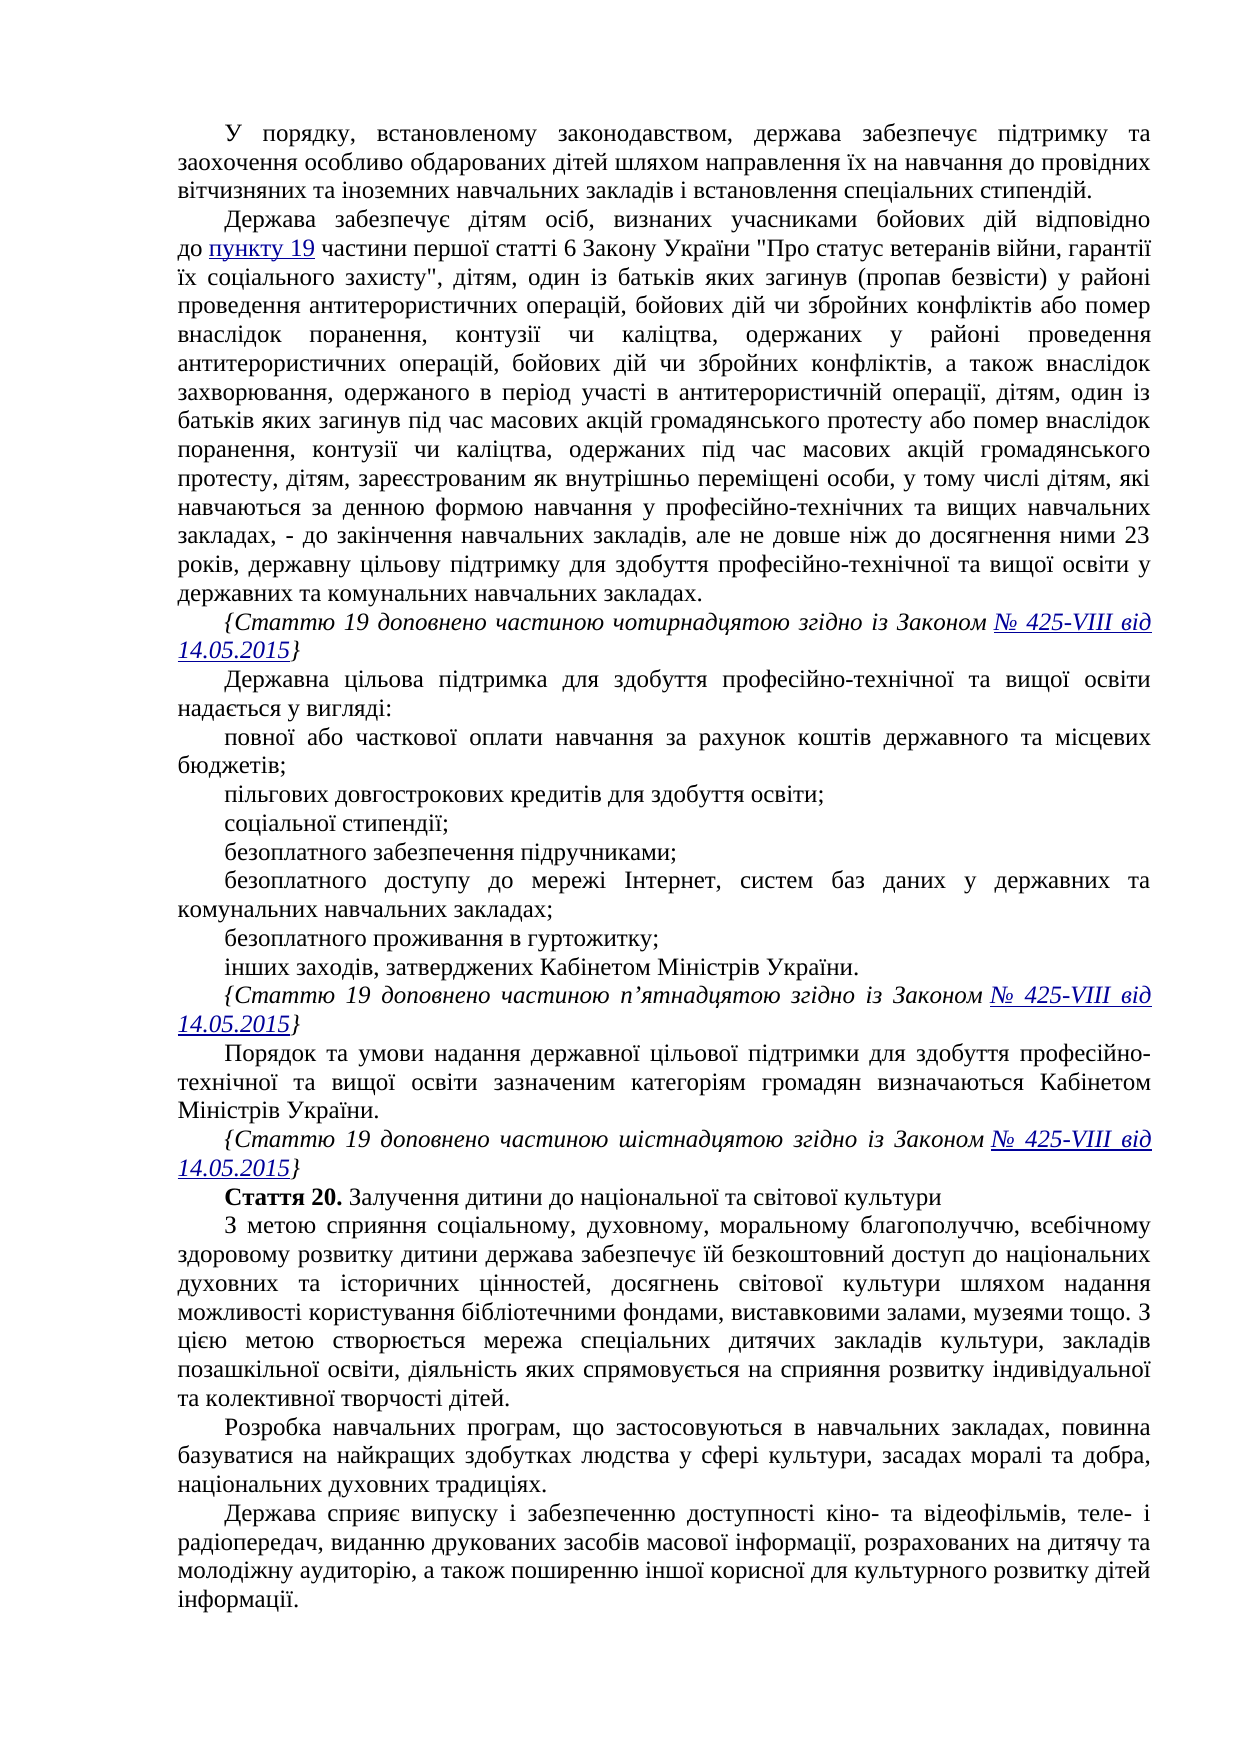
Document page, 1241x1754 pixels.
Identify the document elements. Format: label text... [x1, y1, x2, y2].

text Стаття 20. Залучення дитини до національної та світової культури [177, 1182, 1152, 1211]
text повної або часткової оплати навчання за рахунок коштів державного та місцевих бюджетів; [177, 722, 1152, 779]
text {Статтю 19 доповнено частиною чотирнадцятою згідно із Законом № 425-VIII від 14.05.2015} [177, 607, 1152, 664]
text Державна цільова підтримка для здобуття професійно-технічної та вищої освіти надається у вигляді: [177, 664, 1152, 722]
text {Статтю 19 доповнено частиною шістнадцятою згідно із Законом № 425-VIII від 14.05.2015} [177, 1124, 1152, 1182]
text безоплатного проживання в гуртожитку; [177, 923, 1152, 952]
text пільгових довгострокових кредитів для здобуття освіти; [177, 779, 1152, 808]
text безоплатного доступу до мережі Інтернет, систем баз даних у державних та комунальних навчальних закладах; [177, 866, 1152, 923]
text інших заходів, затверджених Кабінетом Міністрів України. [177, 952, 1152, 981]
text безоплатного забезпечення підручниками; [177, 837, 1152, 866]
text У порядку, встановленому законодавством, держава забезпечує підтримку та заохочення особливо обдарованих дітей шляхом направлення їх на навчання до провідних вітчизняних та іноземних навчальних закладів і встановлення спеціальних стипендій. [177, 118, 1152, 204]
text Розробка навчальних програм, що застосовуються в навчальних закладах, повинна базуватися на найкращих здобутках людства у сфері культури, засадах моралі та добра, національних духовних традиціях. [177, 1412, 1152, 1498]
text Порядок та умови надання державної цільової підтримки для здобуття професійно-технічної та вищої освіти зазначеним категоріям громадян визначаються Кабінетом Міністрів України. [177, 1038, 1152, 1124]
text {Статтю 19 доповнено частиною п’ятнадцятою згідно із Законом № 425-VIII від 14.05.2015} [177, 981, 1152, 1038]
text Держава сприяє випуску і забезпеченню доступності кіно- та відеофільмів, теле- і радіопередач, виданню друкованих засобів масової інформації, розрахованих на дитячу та молодіжну аудиторію, а також поширенню іншої корисної для культурного розвитку дітей інформації. [177, 1498, 1152, 1613]
text З метою сприяння соціальному, духовному, моральному благополуччю, всебічному здоровому розвитку дитини держава забезпечує їй безкоштовний доступ до національних духовних та історичних цінностей, досягнень світової культури шляхом надання можливості користування бібліотечними фондами, виставковими залами, музеями тощо. З цією метою створюється мережа спеціальних дитячих закладів культури, закладів позашкільної освіти, діяльність яких спрямовується на сприяння розвитку індивідуальної та колективної творчості дітей. [177, 1211, 1152, 1412]
text соціальної стипендії; [177, 808, 1152, 837]
text Держава забезпечує дітям осіб, визнаних учасниками бойових дій відповідно до пункту 19 частини першої статті 6 Закону України "Про статус ветеранів війни, гарантії їх соціального захисту", дітям, один із батьків яких загинув (пропав безвісти) у районі проведення антитерористичних операцій, бойових дій чи збройних конфліктів або помер внаслідок поранення, контузії чи каліцтва, одержаних у районі проведення антитерористичних операцій, бойових дій чи збройних конфліктів, а також внаслідок захворювання, одержаного в період участі в антитерористичній операції, дітям, один із батьків яких загинув під час масових акцій громадянського протесту або помер внаслідок поранення, контузії чи каліцтва, одержаних під час масових акцій громадянського протесту, дітям, зареєстрованим як внутрішньо переміщені особи, у тому числі дітям, які навчаються за денною формою навчання у професійно-технічних та вищих навчальних закладах, - до закінчення навчальних закладів, але не довше ніж до досягнення ними 23 років, державну цільову підтримку для здобуття професійно-технічної та вищої освіти у державних та комунальних навчальних закладах. [177, 204, 1152, 607]
